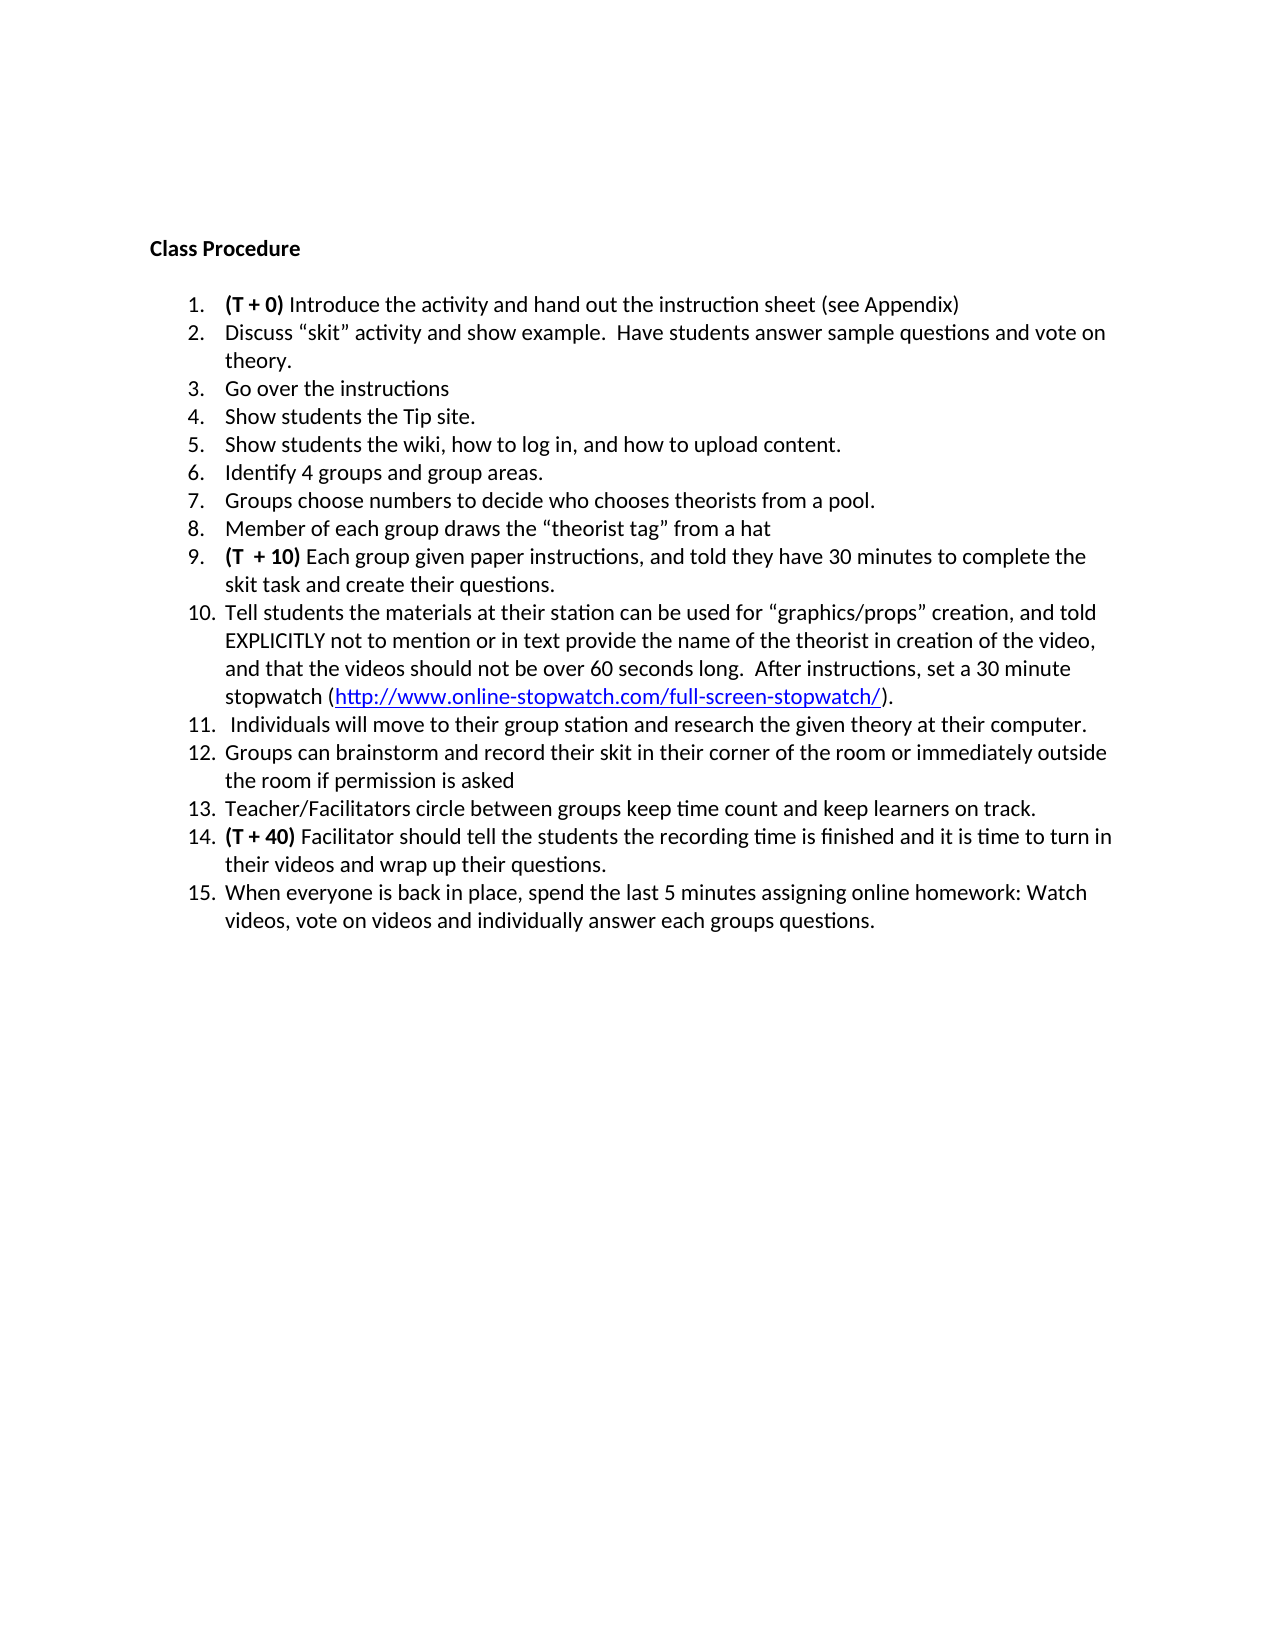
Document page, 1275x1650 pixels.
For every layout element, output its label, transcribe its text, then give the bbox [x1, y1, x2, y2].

list Show students the wiki, how to log in, and how to upload content. [187, 430, 1125, 458]
text Class Procedure [150, 234, 1125, 262]
list When everyone is back in place, spend the last 5 minutes assigning online homework: Watch videos, vote on videos and individually answer each groups questions. [187, 878, 1125, 934]
list Discuss “skit” activity and show example. Have students answer sample questions and vote on theory. [187, 318, 1125, 374]
list Tell students the materials at their station can be used for “graphics/props” creation, and told EXPLICITLY not to mention or in text provide the name of the theorist in creation of the video, and that the videos should not be over 60 seconds long. After instructions, set a 30 minute stopwatch (http://www.online-stopwatch.com/full-screen-stopwatch/). [187, 598, 1125, 710]
list Identify 4 groups and group areas. [187, 458, 1125, 486]
list (T + 10) Each group given paper instructions, and told they have 30 minutes to complete the skit task and create their questions. [187, 542, 1125, 598]
list Groups choose numbers to decide who chooses theorists from a pool. [187, 486, 1125, 514]
list Show students the Tip site. [187, 402, 1125, 430]
list (T + 0) Introduce the activity and hand out the instruction sheet (see Appendix) [187, 290, 1125, 318]
list Groups can brainstorm and record their skit in their corner of the room or immediately outside the room if permission is asked [187, 738, 1125, 794]
list Member of each group draws the “theorist tag” from a hat [187, 514, 1125, 542]
list (T + 40) Facilitator should tell the students the recording time is finished and it is time to turn in their videos and wrap up their questions. [187, 822, 1125, 878]
list Go over the instructions [187, 374, 1125, 402]
list Individuals will move to their group station and research the given theory at their computer. [187, 710, 1125, 738]
list Teacher/Facilitators circle between groups keep time count and keep learners on track. [187, 794, 1125, 822]
